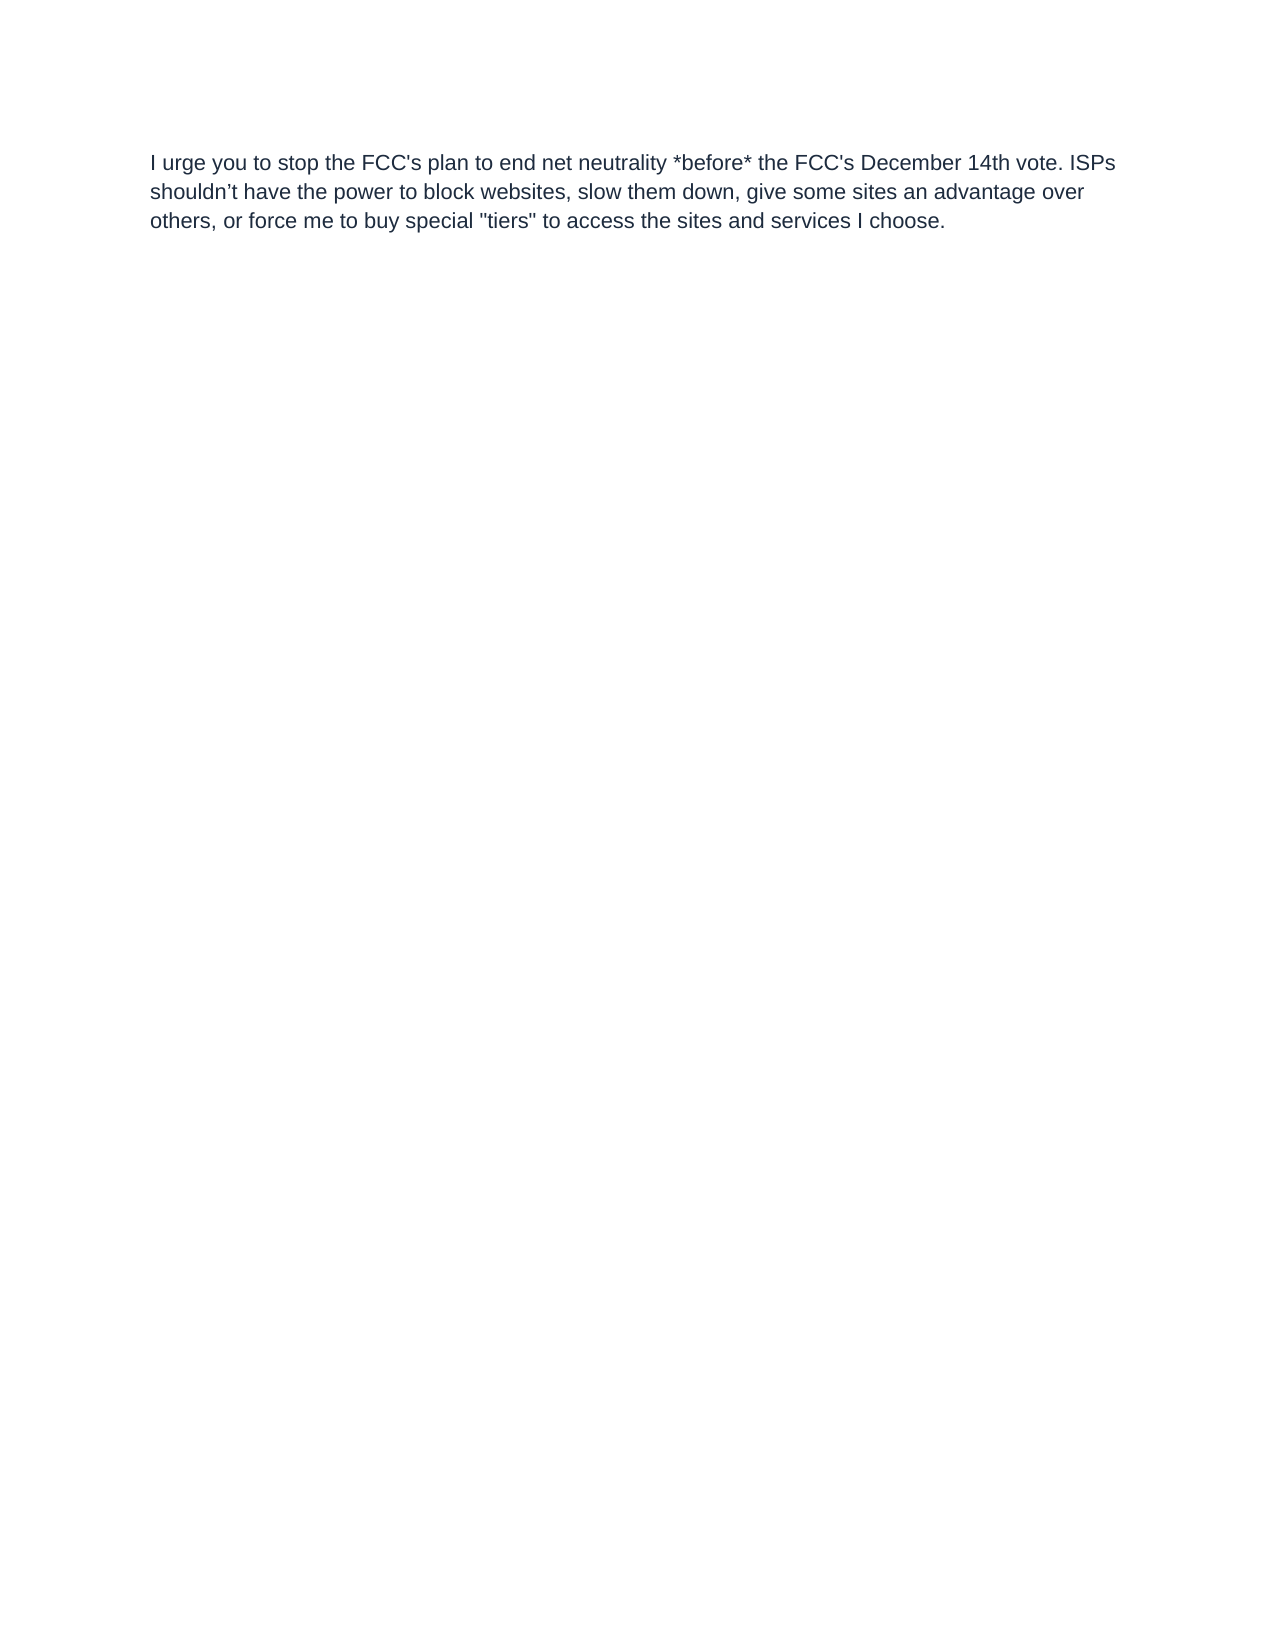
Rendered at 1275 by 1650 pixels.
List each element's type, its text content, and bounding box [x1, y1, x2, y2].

text I urge you to stop the FCC's plan to end net neutrality *before* the FCC's December 14th vote. ISPs shouldn’t have the power to block websites, slow them down, give some sites an advantage over others, or force me to buy special "tiers" to access the sites and services I choose. [150, 150, 1125, 233]
